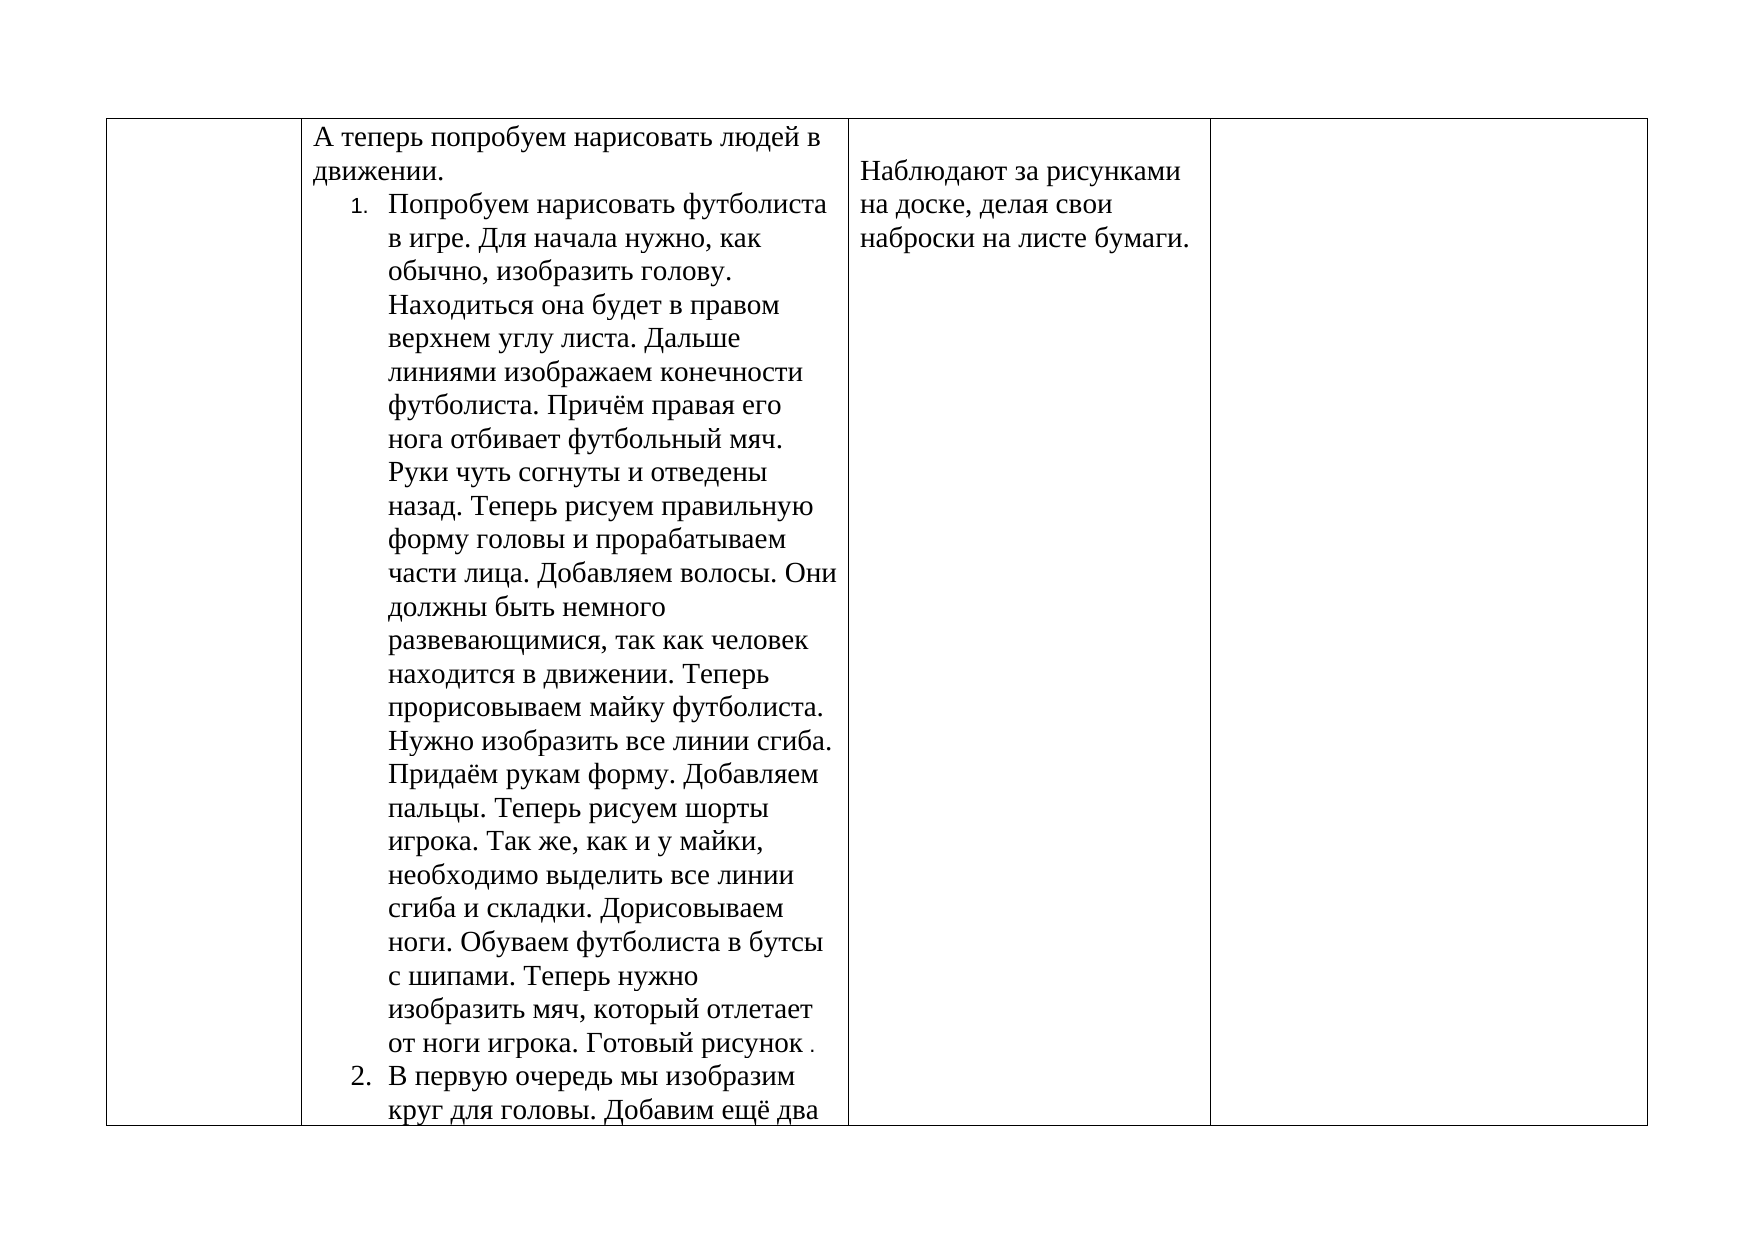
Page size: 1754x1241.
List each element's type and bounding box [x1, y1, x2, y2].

table_cell [849, 119, 1210, 1125]
table_cell [302, 119, 848, 1125]
table_cell [1211, 119, 1647, 1125]
table_cell [107, 119, 301, 1125]
